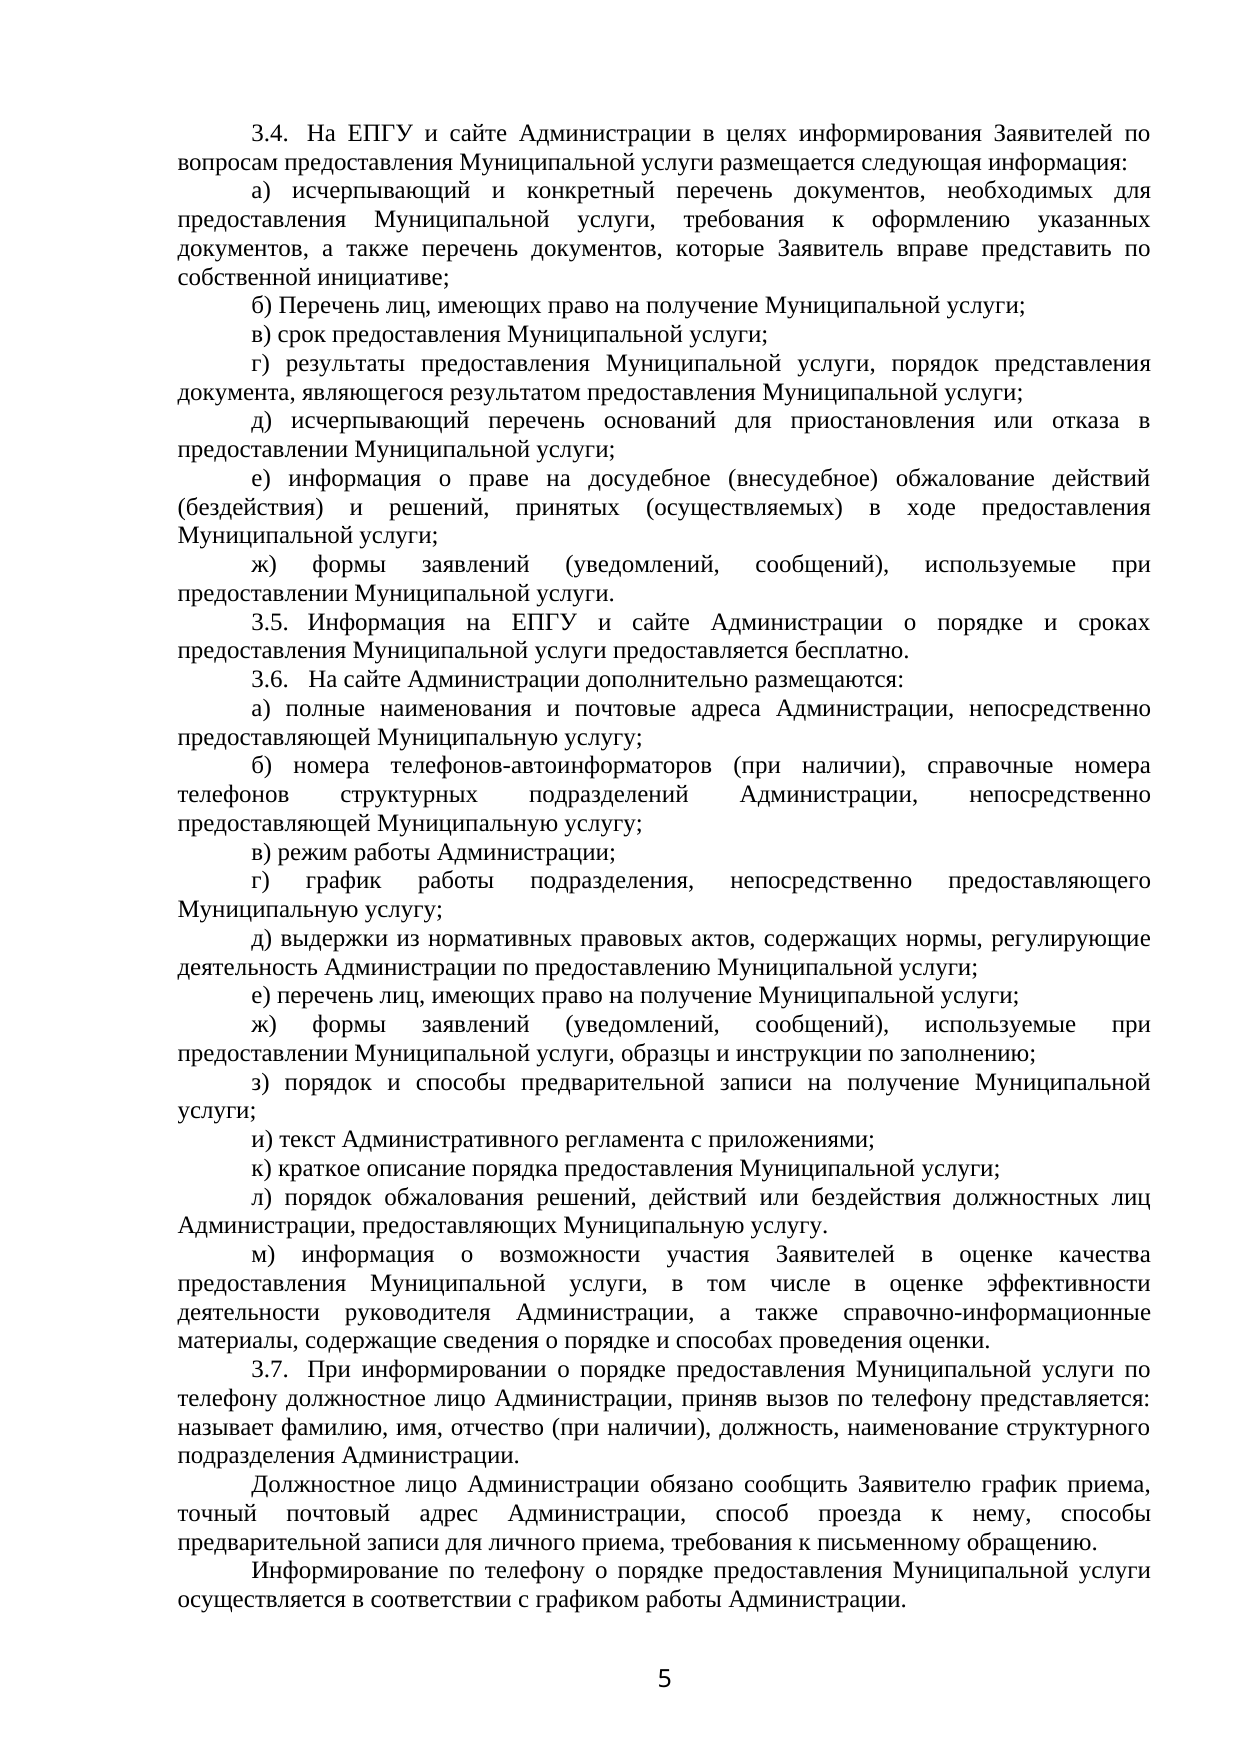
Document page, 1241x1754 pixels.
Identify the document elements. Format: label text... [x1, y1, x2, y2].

text а) полные наименования и почтовые адреса Администрации, непосредственно предоставляющей Муниципальную услугу; [177, 693, 1152, 751]
text а) исчерпывающий и конкретный перечень документов, необходимых для предоставления Муниципальной услуги, требования к оформлению указанных документов, а также перечень документов, которые Заявитель вправе представить по собственной инициативе; [177, 176, 1152, 291]
text Должностное лицо Администрации обязано сообщить Заявителю график приема, точный почтовый адрес Администрации, способ проезда к нему, способы предварительной записи для личного приема, требования к письменному обращению. [177, 1469, 1152, 1556]
text Информирование по телефону о порядке предоставления Муниципальной услуги осуществляется в соответствии с графиком работы Администрации. [177, 1556, 1152, 1613]
text д) исчерпывающий перечень оснований для приостановления или отказа в предоставлении Муниципальной услуги; [177, 406, 1152, 463]
list Информация на ЕПГУ и сайте Администрации о порядке и сроках предоставления Муниципальной услуги предоставляется бесплатно. [177, 607, 1152, 664]
text л) порядок обжалования решений, действий или бездействия должностных лиц Администрации, предоставляющих Муниципальную услугу. [177, 1182, 1152, 1239]
text б) номера телефонов-автоинформаторов (при наличии), справочные номера телефонов структурных подразделений Администрации, непосредственно предоставляющей Муниципальную услугу; [177, 751, 1152, 837]
text ж) формы заявлений (уведомлений, сообщений), используемые при предоставлении Муниципальной услуги, образцы и инструкции по заполнению; [177, 1009, 1152, 1067]
text м) информация о возможности участия Заявителей в оценке качества предоставления Муниципальной услуги, в том числе в оценке эффективности деятельности руководителя Администрации, а также справочно-информационные материалы, содержащие сведения о порядке и способах проведения оценки. [177, 1239, 1152, 1354]
text к) краткое описание порядка предоставления Муниципальной услуги; [177, 1153, 1152, 1182]
text ж) формы заявлений (уведомлений, сообщений), используемые при предоставлении Муниципальной услуги. [177, 549, 1152, 607]
text з) порядок и способы предварительной записи на получение Муниципальной услуги; [177, 1067, 1152, 1124]
text б) Перечень лиц, имеющих право на получение Муниципальной услуги; [177, 291, 1152, 319]
text г) график работы подразделения, непосредственно предоставляющего Муниципальную услугу; [177, 866, 1152, 923]
text в) срок предоставления Муниципальной услуги; [177, 319, 1152, 348]
list На сайте Администрации дополнительно размещаются: [177, 664, 1152, 693]
list При информировании о порядке предоставления Муниципальной услуги по телефону должностное лицо Администрации, приняв вызов по телефону представляется: называет фамилию, имя, отчество (при наличии), должность, наименование структурного подразделения Администрации. [177, 1354, 1152, 1469]
text е) информация о праве на досудебное (внесудебное) обжалование действий (бездействия) и решений, принятых (осуществляемых) в ходе предоставления Муниципальной услуги; [177, 463, 1152, 549]
text е) перечень лиц, имеющих право на получение Муниципальной услуги; [177, 981, 1152, 1009]
text г) результаты предоставления Муниципальной услуги, порядок представления документа, являющегося результатом предоставления Муниципальной услуги; [177, 348, 1152, 406]
text д) выдержки из нормативных правовых актов, содержащих нормы, регулирующие деятельность Администрации по предоставлению Муниципальной услуги; [177, 923, 1152, 981]
text в) режим работы Администрации; [177, 837, 1152, 866]
list На ЕПГУ и сайте Администрации в целях информирования Заявителей по вопросам предоставления Муниципальной услуги размещается следующая информация: [177, 118, 1152, 176]
text и) текст Административного регламента с приложениями; [177, 1124, 1152, 1153]
